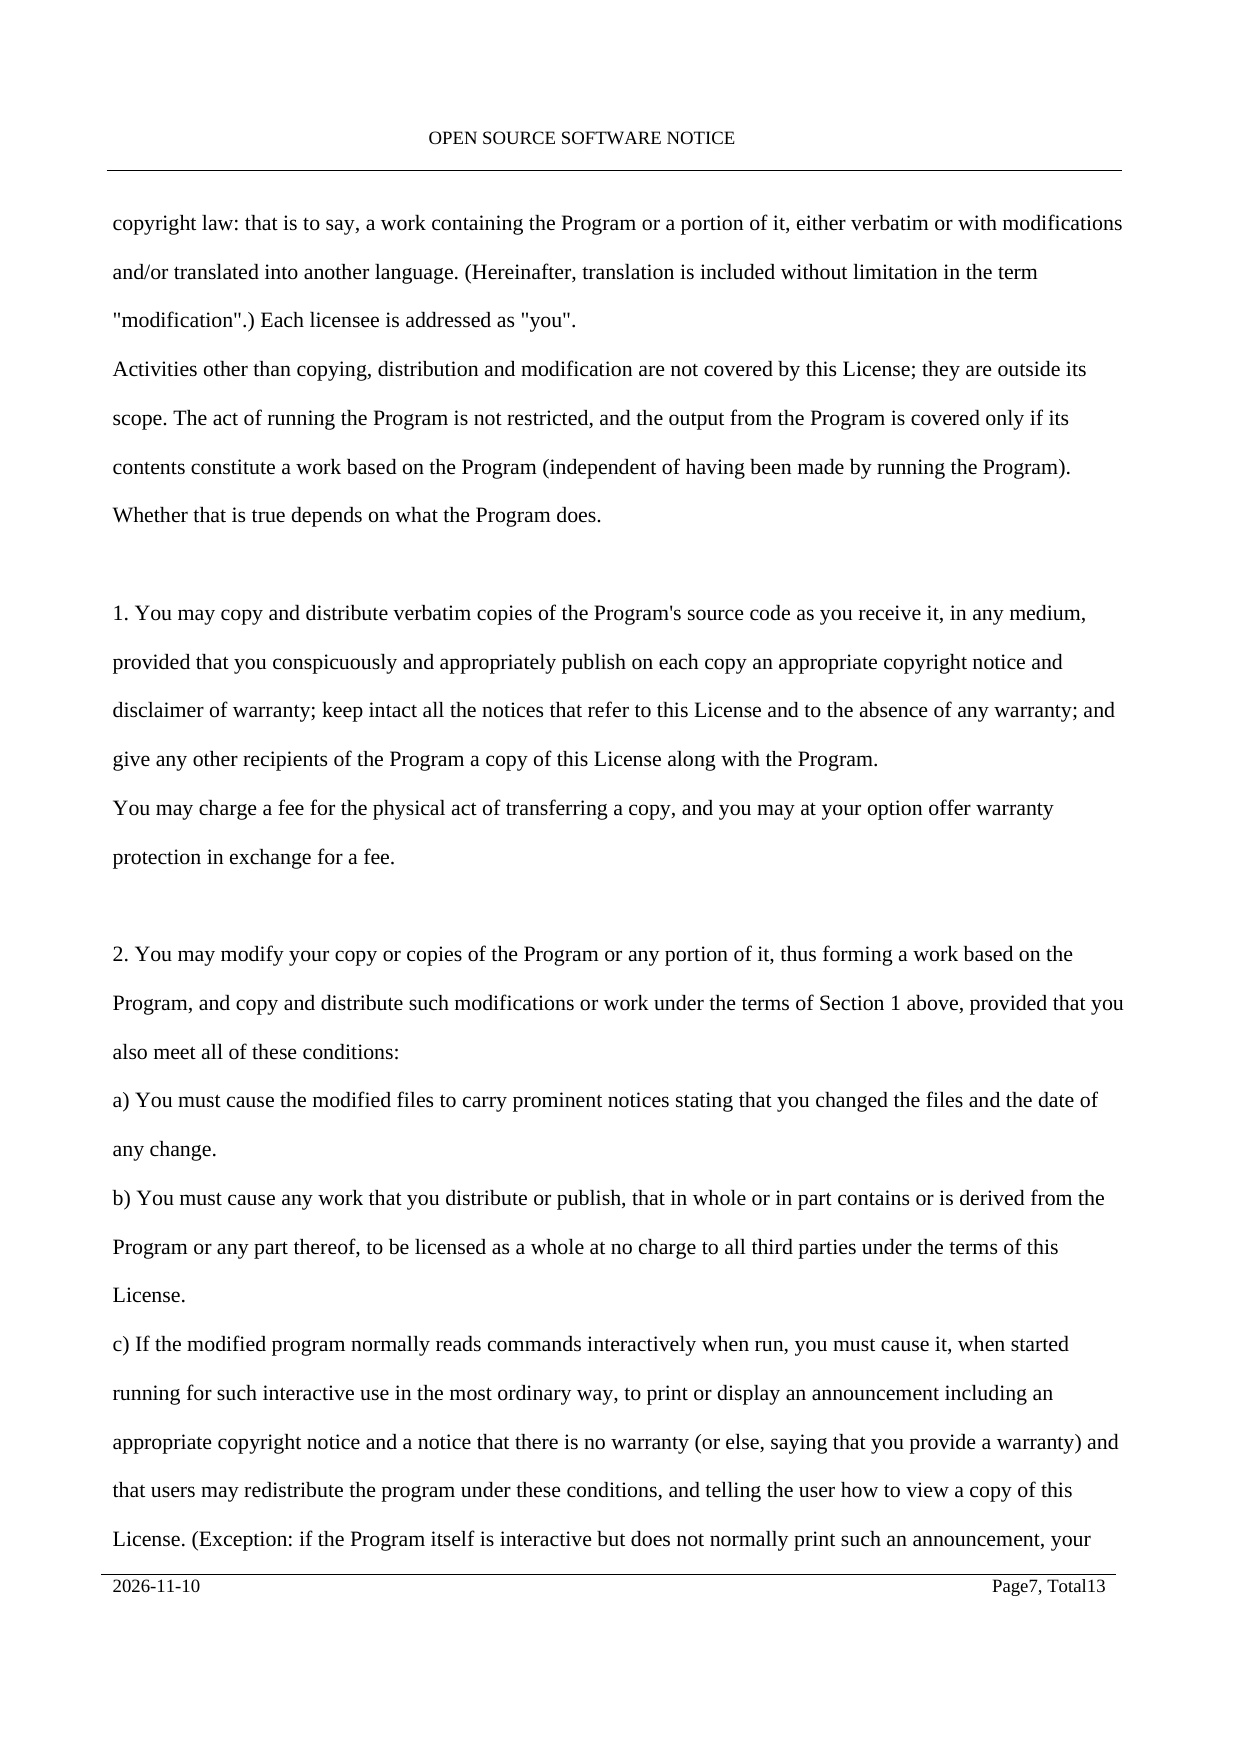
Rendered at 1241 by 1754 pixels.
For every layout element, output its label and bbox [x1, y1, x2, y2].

text [112, 206, 1128, 1555]
